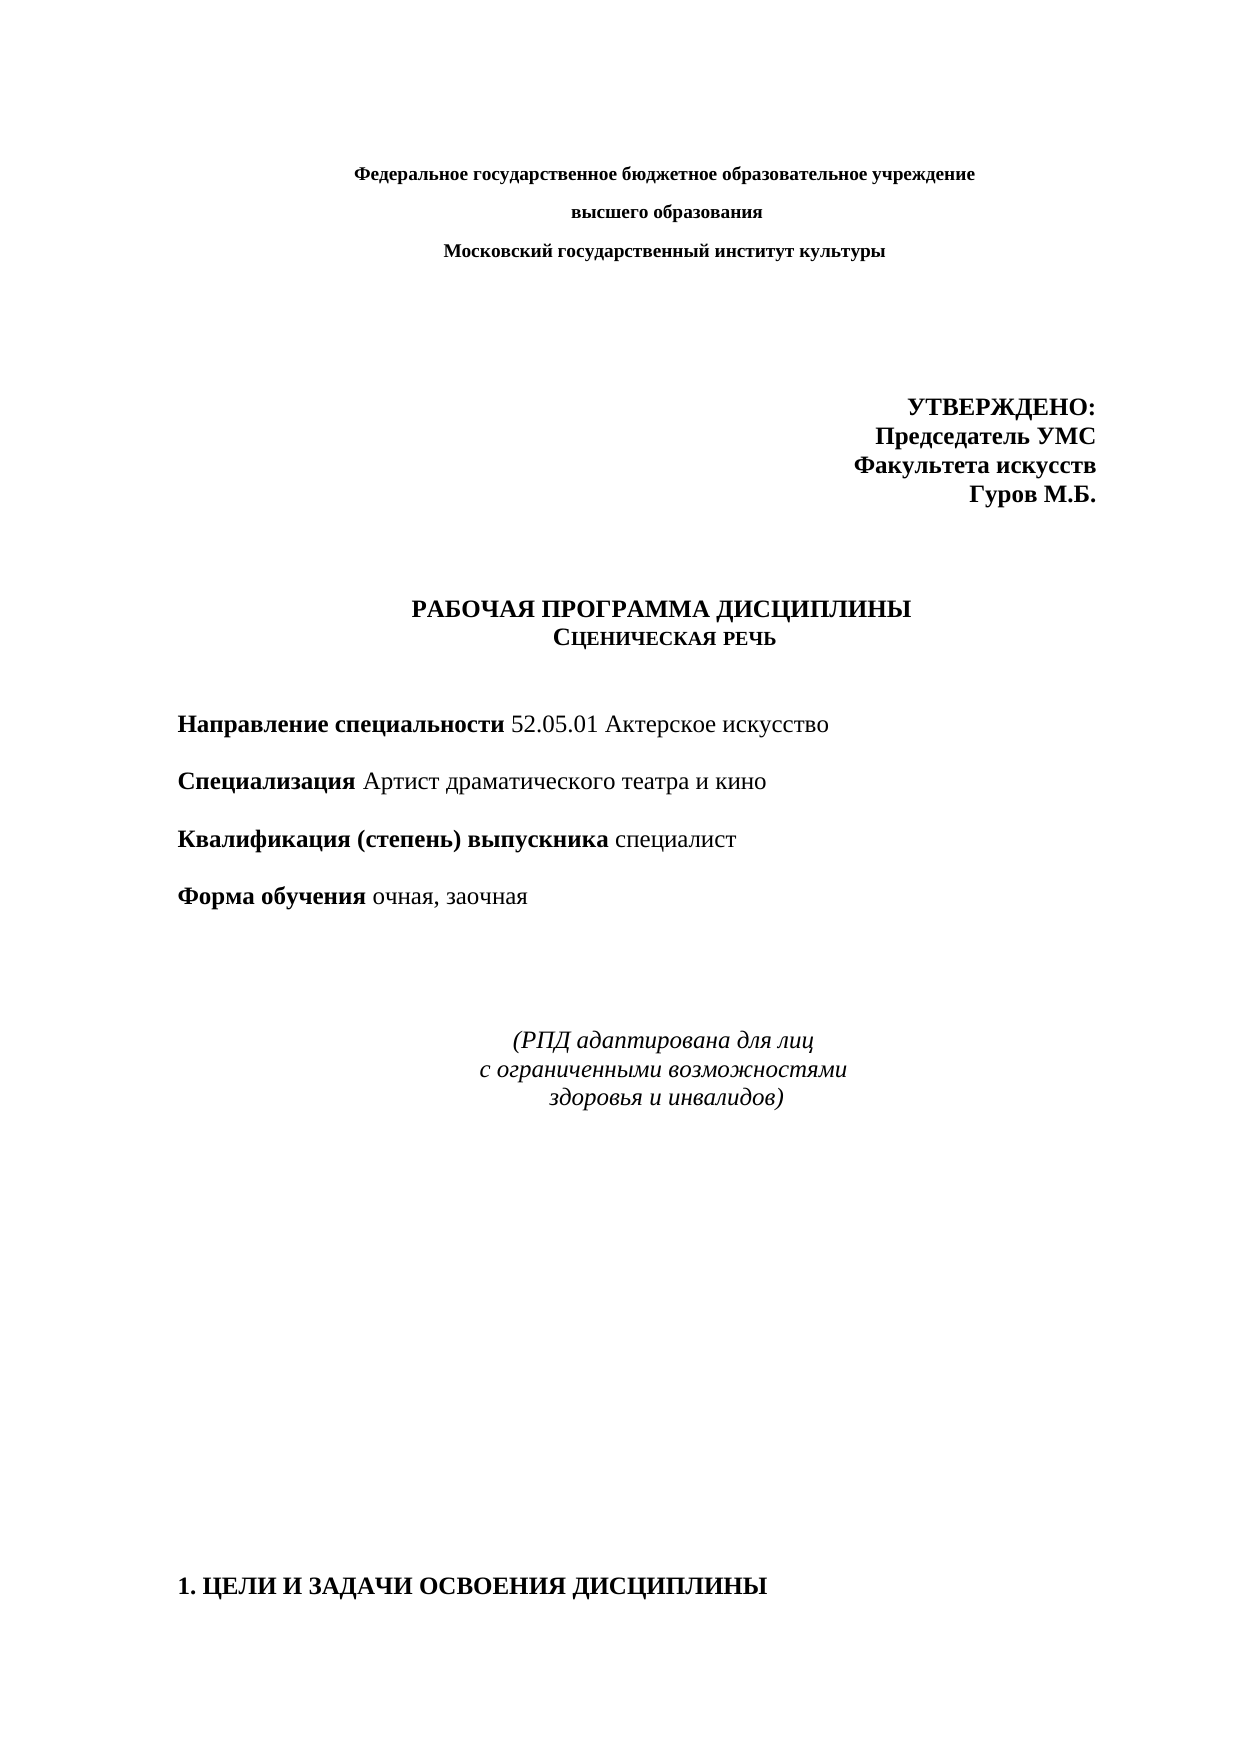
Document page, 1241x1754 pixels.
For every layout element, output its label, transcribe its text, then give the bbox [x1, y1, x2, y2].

text здоровья и инвалидов) [177, 1082, 1152, 1111]
text РАБОЧАЯ ПРОГРАММА ДИСЦИПЛИНЫ Сценическая речь [177, 594, 1152, 651]
text с ограниченными возможностями [177, 1054, 1152, 1082]
text 1. ЦЕЛИ И ЗАДАЧИ ОСВОЕНИЯ ДИСЦИПЛИНЫ [177, 1571, 1152, 1600]
text Федеральное государственное бюджетное образовательное учреждение [177, 162, 1152, 201]
text высшего образования [177, 201, 1152, 239]
text Квалификация (степень) выпускника специалист [177, 824, 1152, 852]
text Форма обучения очная, заочная [177, 881, 1152, 910]
text (РПД адаптирована для лиц [177, 1025, 1152, 1054]
text Направление специальности 52.05.01 Актерское искусство [177, 709, 1152, 737]
text Московский государственный институт культуры [177, 239, 1152, 277]
text Специализация Артист драматического театра и кино [177, 766, 1152, 795]
table_header УТВЕРЖДЕНО: Председатель УМС Факультета искусств Гуров М.Б. [665, 393, 1107, 507]
